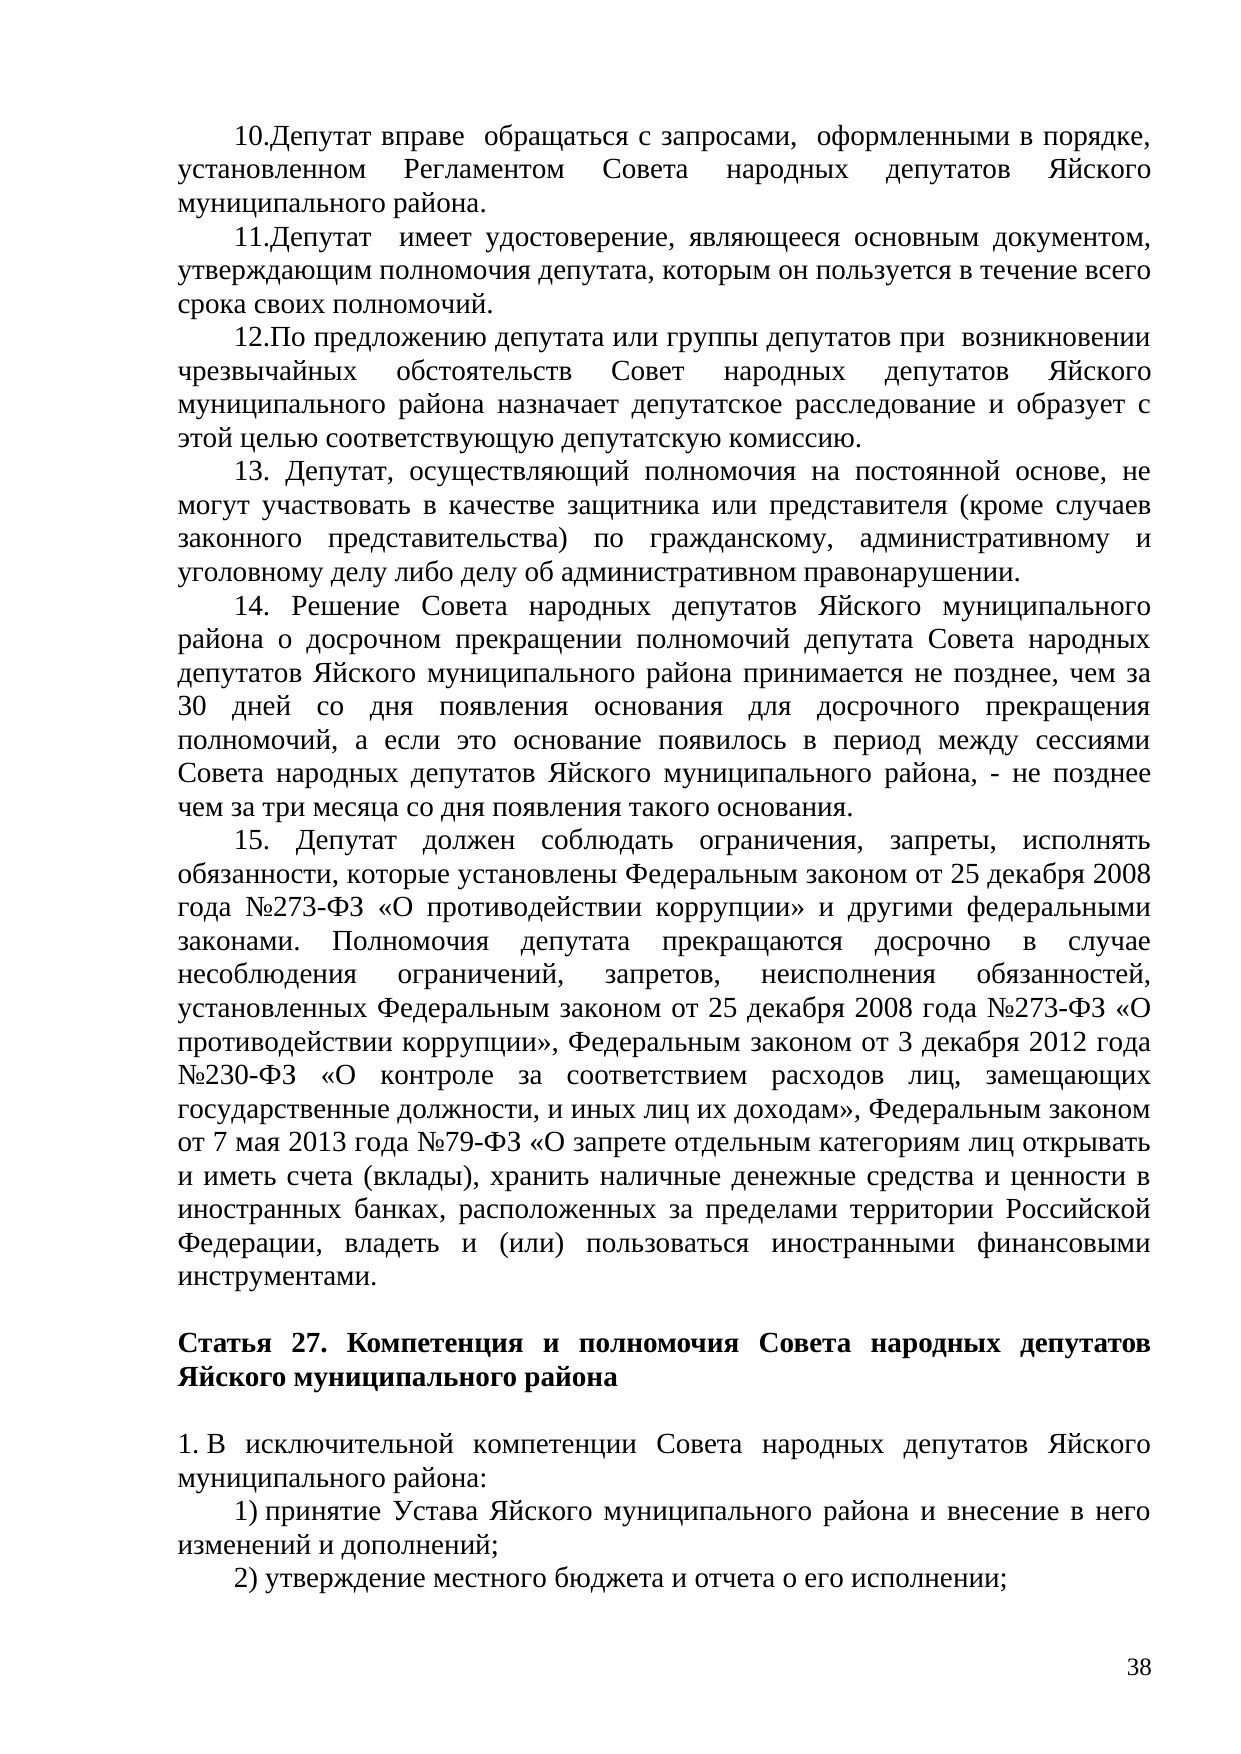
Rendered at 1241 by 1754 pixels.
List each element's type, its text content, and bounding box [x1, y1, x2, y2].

text 11.Депутат имеет удостоверение, являющееся основным документом, утверждающим полномочия депутата, которым он пользуется в течение всего срока своих полномочий. [177, 219, 1152, 319]
text 14. Решение Совета народных депутатов Яйского муниципального района о досрочном прекращении полномочий депутата Совета народных депутатов Яйского муниципального района принимается не позднее, чем за 30 дней со дня появления основания для досрочного прекращения полномочий, а если это основание появилось в период между сессиями Совета народных депутатов Яйского муниципального района, - не позднее чем за три месяца со дня появления такого основания. [177, 588, 1152, 822]
text 10.Депутат вправе обращаться с запросами, оформленными в порядке, установленном Регламентом Совета народных депутатов Яйского муниципального района. [177, 118, 1152, 219]
text 2) утверждение местного бюджета и отчета о его исполнении; [177, 1560, 1152, 1594]
text 1. В исключительной компетенции Совета народных депутатов Яйского муниципального района: [177, 1426, 1152, 1493]
text 1) принятие Устава Яйского муниципального района и внесение в него изменений и дополнений; [177, 1493, 1152, 1560]
text 15. Депутат должен соблюдать ограничения, запреты, исполнять обязанности, которые установлены Федеральным законом от 25 декабря 2008 года №273-ФЗ «О противодействии коррупции» и другими федеральными законами. Полномочия депутата прекращаются досрочно в случае несоблюдения ограничений, запретов, неисполнения обязанностей, установленных Федеральным законом от 25 декабря 2008 года №273-ФЗ «О противодействии коррупции», Федеральным законом от 3 декабря 2012 года №230-ФЗ «О контроле за соответствием расходов лиц, замещающих государственные должности, и иных лиц их доходам», Федеральным законом от 7 мая 2013 года №79-ФЗ «О запрете отдельным категориям лиц открывать и иметь счета (вклады), хранить наличные денежные средства и ценности в иностранных банках, расположенных за пределами территории Российской Федерации, владеть и (или) пользоваться иностранными финансовыми инструментами. [177, 822, 1152, 1292]
text 13. Депутат, осуществляющий полномочия на постоянной основе, не могут участвовать в качестве защитника или представителя (кроме случаев законного представительства) по гражданскому, административному и уголовному делу либо делу об административном правонарушении. [177, 453, 1152, 588]
text Статья 27. Компетенция и полномочия Совета народных депутатов Яйского муниципального района [177, 1326, 1152, 1393]
text 12.По предложению депутата или группы депутатов при возникновении чрезвычайных обстоятельств Совет народных депутатов Яйского муниципального района назначает депутатское расследование и образует с этой целью соответствующую депутатскую комиссию. [177, 319, 1152, 453]
